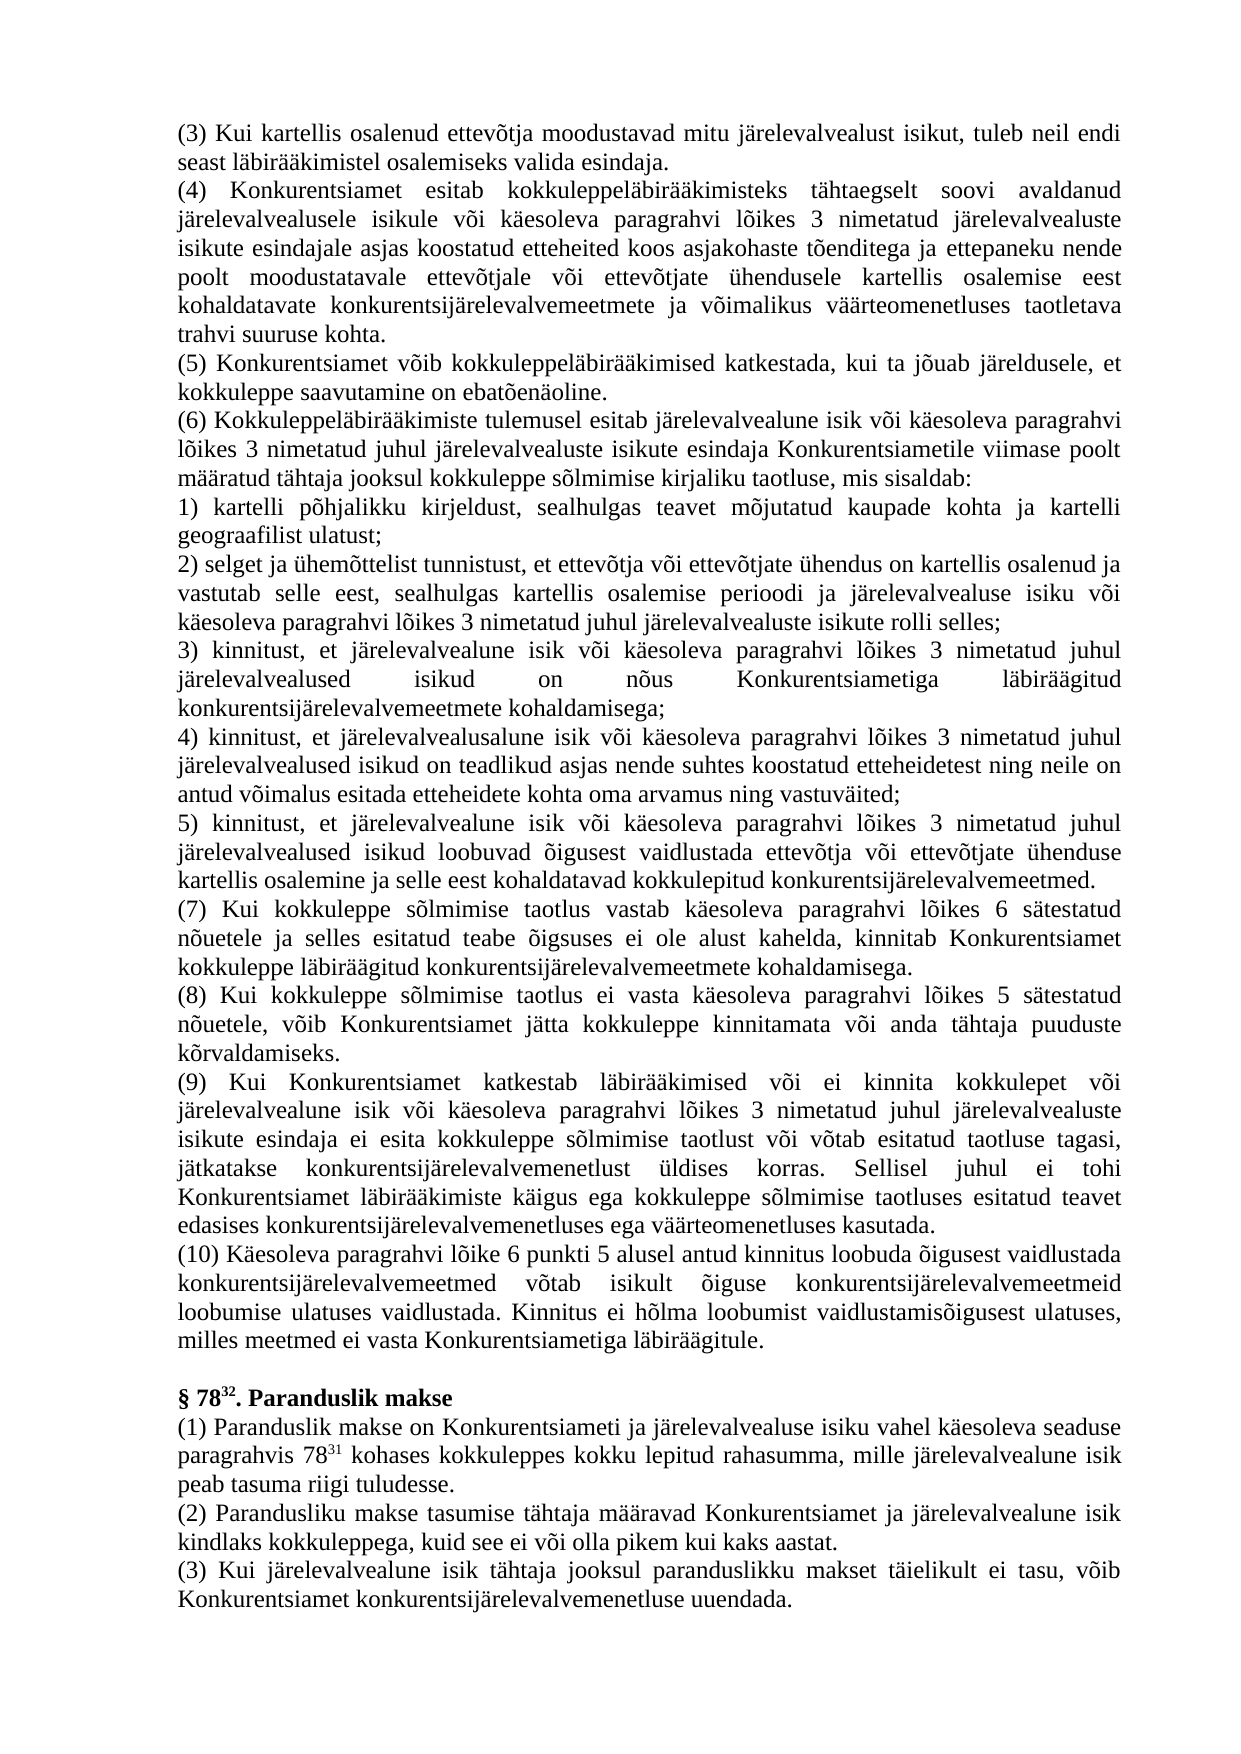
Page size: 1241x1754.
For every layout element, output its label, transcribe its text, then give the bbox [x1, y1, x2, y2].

text (8) Kui kokkuleppe sõlmimise taotlus ei vasta käesoleva paragrahvi lõikes 5 sätestatud nõuetele, võib Konkurentsiamet jätta kokkuleppe kinnitamata või anda tähtaja puuduste kõrvaldamiseks. [177, 981, 1122, 1067]
text 4) kinnitust, et järelevalvealusalune isik või käesoleva paragrahvi lõikes 3 nimetatud juhul järelevalvealused isikud on teadlikud asjas nende suhtes koostatud etteheidetest ning neile on antud võimalus esitada etteheidete kohta oma arvamus ning vastuväited; [177, 722, 1122, 808]
text (3) Kui kartellis osalenud ettevõtja moodustavad mitu järelevalvealust isikut, tuleb neil endi seast läbirääkimistel osalemiseks valida esindaja. [177, 118, 1122, 176]
text § 7832. Paranduslik makse [177, 1383, 1122, 1412]
text (6) Kokkuleppeläbirääkimiste tulemusel esitab järelevalvealune isik või käesoleva paragrahvi lõikes 3 nimetatud juhul järelevalvealuste isikute esindaja Konkurentsiametile viimase poolt määratud tähtaja jooksul kokkuleppe sõlmimise kirjaliku taotluse, mis sisaldab: [177, 406, 1122, 492]
text (5) Konkurentsiamet võib kokkuleppeläbirääkimised katkestada, kui ta jõuab järeldusele, et kokkuleppe saavutamine on ebatõenäoline. [177, 348, 1122, 406]
text (4) Konkurentsiamet esitab kokkuleppeläbirääkimisteks tähtaegselt soovi avaldanud järelevalvealusele isikule või käesoleva paragrahvi lõikes 3 nimetatud järelevalvealuste isikute esindajale asjas koostatud etteheited koos asjakohaste tõenditega ja ettepaneku nende poolt moodustatavale ettevõtjale või ettevõtjate ühendusele kartellis osalemise eest kohaldatavate konkurentsijärelevalvemeetmete ja võimalikus väärteomenetluses taotletava trahvi suuruse kohta. [177, 176, 1122, 348]
text (7) Kui kokkuleppe sõlmimise taotlus vastab käesoleva paragrahvi lõikes 6 sätestatud nõuetele ja selles esitatud teabe õigsuses ei ole alust kahelda, kinnitab Konkurentsiamet kokkuleppe läbiräägitud konkurentsijärelevalvemeetmete kohaldamisega. [177, 894, 1122, 981]
text 3) kinnitust, et järelevalvealune isik või käesoleva paragrahvi lõikes 3 nimetatud juhul järelevalvealused isikud on nõus Konkurentsiametiga läbiräägitud konkurentsijärelevalvemeetmete kohaldamisega; [177, 636, 1122, 722]
text 2) selget ja ühemõttelist tunnistust, et ettevõtja või ettevõtjate ühendus on kartellis osalenud ja vastutab selle eest, sealhulgas kartellis osalemise perioodi ja järelevalvealuse isiku või käesoleva paragrahvi lõikes 3 nimetatud juhul järelevalvealuste isikute rolli selles; [177, 549, 1122, 636]
text 1) kartelli põhjalikku kirjeldust, sealhulgas teavet mõjutatud kaupade kohta ja kartelli geograafilist ulatust; [177, 492, 1122, 549]
text (1) Paranduslik makse on Konkurentsiameti ja järelevalvealuse isiku vahel käesoleva seaduse paragrahvis 7831 kohases kokkuleppes kokku lepitud rahasumma, mille järelevalvealune isik peab tasuma riigi tuludesse. [177, 1412, 1122, 1498]
text 5) kinnitust, et järelevalvealune isik või käesoleva paragrahvi lõikes 3 nimetatud juhul järelevalvealused isikud loobuvad õigusest vaidlustada ettevõtja või ettevõtjate ühenduse kartellis osalemine ja selle eest kohaldatavad kokkulepitud konkurentsijärelevalvemeetmed. [177, 808, 1122, 894]
text (2) Parandusliku makse tasumise tähtaja määravad Konkurentsiamet ja järelevalvealune isik kindlaks kokkuleppega, kuid see ei või olla pikem kui kaks aastat. [177, 1498, 1122, 1556]
text (9) Kui Konkurentsiamet katkestab läbirääkimised või ei kinnita kokkulepet või järelevalvealune isik või käesoleva paragrahvi lõikes 3 nimetatud juhul järelevalvealuste isikute esindaja ei esita kokkuleppe sõlmimise taotlust või võtab esitatud taotluse tagasi, jätkatakse konkurentsijärelevalvemenetlust üldises korras. Sellisel juhul ei tohi Konkurentsiamet läbirääkimiste käigus ega kokkuleppe sõlmimise taotluses esitatud teavet edasises konkurentsijärelevalvemenetluses ega väärteomenetluses kasutada. [177, 1067, 1122, 1239]
text (3) Kui järelevalvealune isik tähtaja jooksul paranduslikku makset täielikult ei tasu, võib Konkurentsiamet konkurentsijärelevalvemenetluse uuendada. [177, 1556, 1122, 1613]
text (10) Käesoleva paragrahvi lõike 6 punkti 5 alusel antud kinnitus loobuda õigusest vaidlustada konkurentsijärelevalvemeetmed võtab isikult õiguse konkurentsijärelevalvemeetmeid loobumise ulatuses vaidlustada. Kinnitus ei hõlma loobumist vaidlustamisõigusest ulatuses, milles meetmed ei vasta Konkurentsiametiga läbiräägitule. [177, 1239, 1122, 1354]
